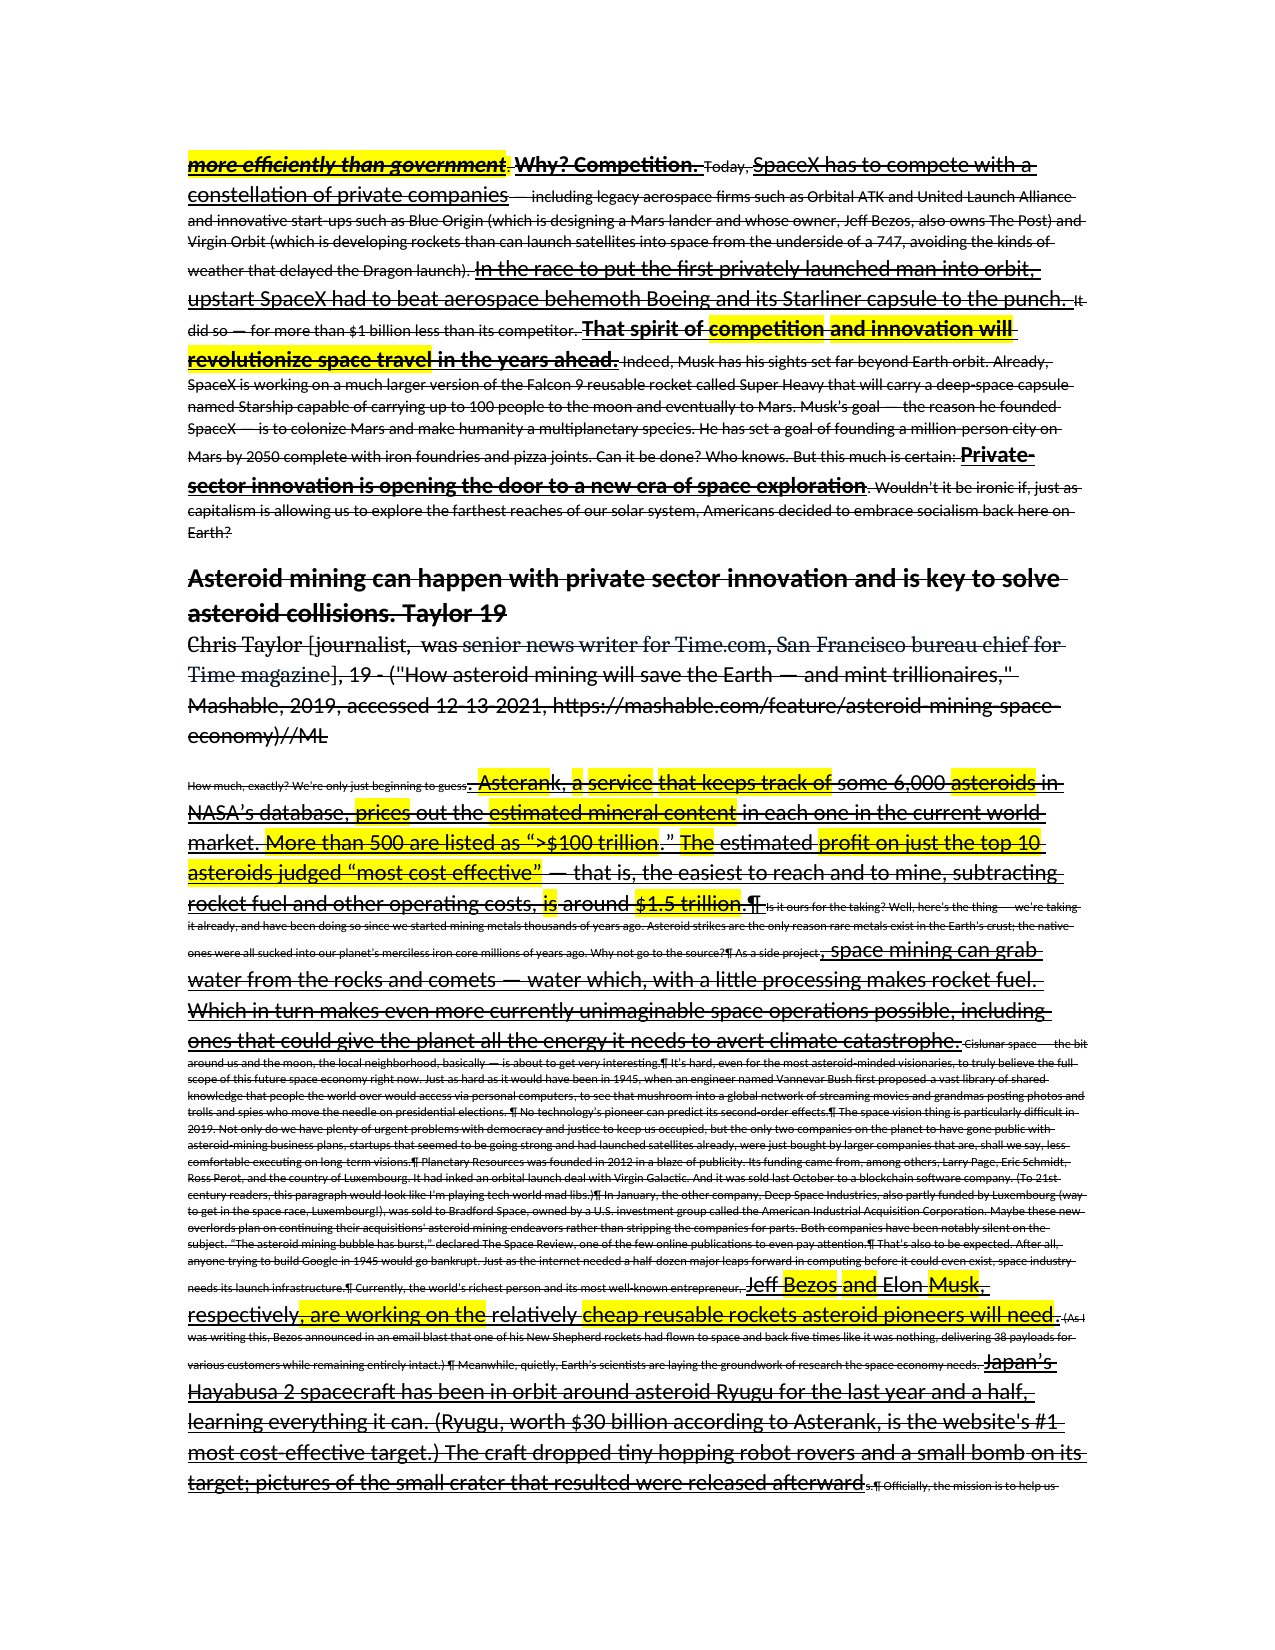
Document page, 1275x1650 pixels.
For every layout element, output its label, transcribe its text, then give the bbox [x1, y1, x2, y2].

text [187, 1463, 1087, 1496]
subtitle Asteroid mining can happen with private sector innovation and is key to solve asteroid collisions. Taylor 19 [187, 561, 1087, 629]
text Chris Taylor [journalist, was senior news writer for Time.com, San Francisco bureau chief for Time magazine], 19 - ("How asteroid mining will save the Earth — and mint trillionaires," Mashable, 2019, accessed 12-13-2021, https://mashable.com/feature/asteroid-mining-space-economy)//ML [187, 632, 1087, 749]
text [187, 768, 1087, 1195]
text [187, 150, 1087, 302]
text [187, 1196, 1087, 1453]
